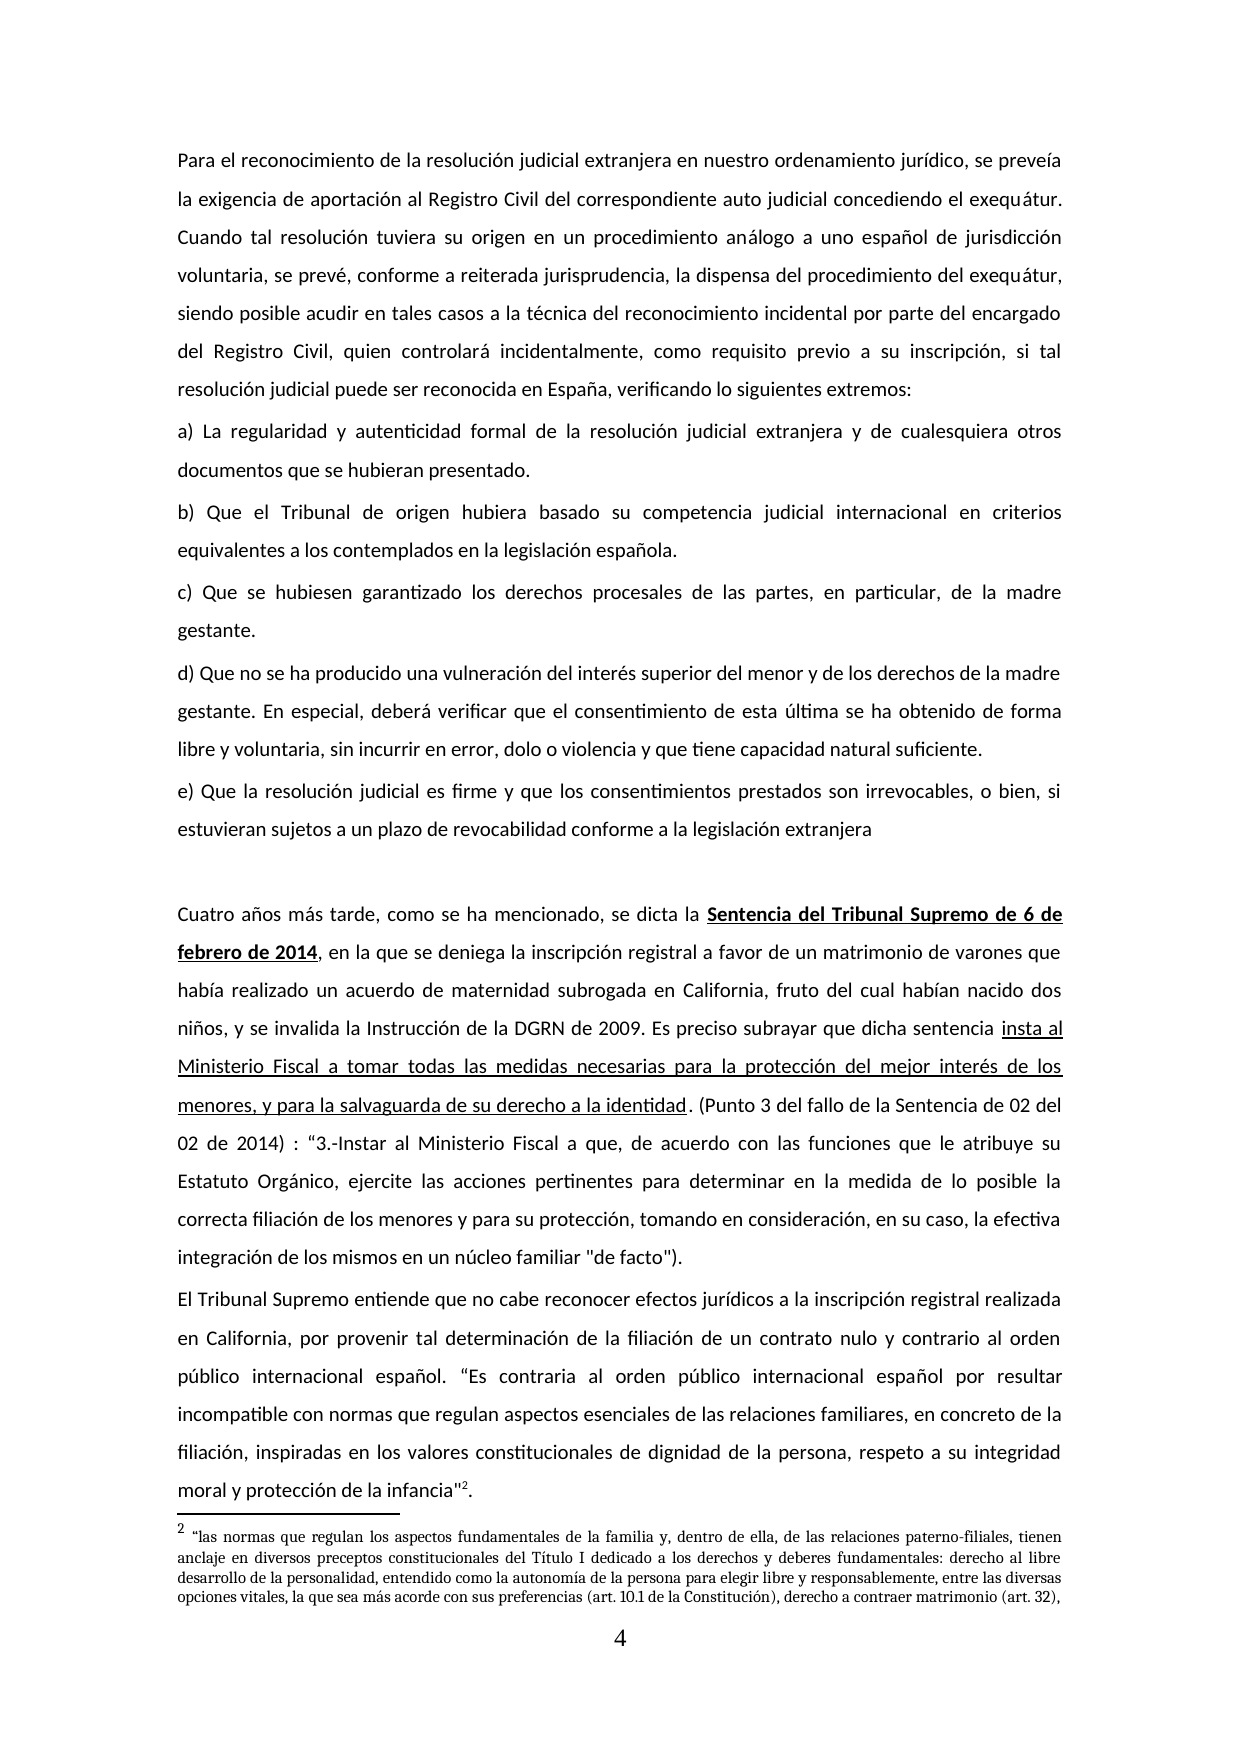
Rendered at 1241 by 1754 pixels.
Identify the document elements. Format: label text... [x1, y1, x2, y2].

text Para el reconocimiento de la resolución judicial extranjera en nuestro ordenamiento jurídico, se preveía la exigencia de aportación al Registro Civil del correspondiente auto judicial concediendo el exequátur. Cuando tal resolución tuviera su origen en un procedimiento análogo a uno español de jurisdicción voluntaria, se prevé, conforme a reiterada jurisprudencia, la dispensa del procedimiento del exequátur, siendo posible acudir en tales casos a la técnica del reconocimiento incidental por parte del encargado del Registro Civil, quien controlará incidentalmente, como requisito previo a su inscripción, si tal resolución judicial puede ser reconocida en España, verificando lo siguientes extremos: [177, 148, 1063, 402]
text Cuatro años más tarde, como se ha mencionado, se dicta la Sentencia del Tribunal Supremo de 6 de febrero de 2014, en la que se deniega la inscripción registral a favor de un matrimonio de varones que había realizado un acuerdo de maternidad subrogada en California, fruto del cual habían nacido dos niños, y se invalida la Instrucción de la DGRN de 2009. Es preciso subrayar que dicha sentencia insta al Ministerio Fiscal a tomar todas las medidas necesarias para la protección del mejor interés de los menores, y para la salvaguarda de su derecho a la identidad. (Punto 3 del fallo de la Sentencia de 02 del 02 de 2014) : “3.-Instar al Ministerio Fiscal a que, de acuerdo con las funciones que le atribuye su Estatuto Orgánico, ejercite las acciones pertinentes para determinar en la medida de lo posible la correcta filiación de los menores y para su protección, tomando en consideración, en su caso, la efectiva integración de los mismos en un núcleo familiar "de facto"). [177, 901, 1063, 1075]
text d) Que no se ha producido una vulneración del interés superior del menor y de los derechos de la madre gestante. En especial, deberá verificar que el consentimiento de esta última se ha obtenido de forma libre y voluntaria, sin incurrir en error, dolo o violencia y que tiene capacidad natural suficiente. [177, 660, 1063, 762]
text e) Que la resolución judicial es firme y que los consentimientos prestados son irrevocables, o bien, si estuvieran sujetos a un plazo de revocabilidad conforme a la legislación extranjera [177, 778, 1063, 842]
text b) Que el Tribunal de origen hubiera basado su competencia judicial internacional en criterios equivalentes a los contemplados en la legislación española. [177, 499, 1063, 563]
text a) La regularidad y autenticidad formal de la resolución judicial extranjera y de cualesquiera otros documentos que se hubieran presentado. [177, 419, 1063, 482]
text Cuatro años más tarde, como se ha mencionado, se dicta la Sentencia del Tribunal Supremo de 6 de febrero de 2014, en la que se deniega la inscripción registral a favor de un matrimonio de varones que había realizado un acuerdo de maternidad subrogada en California, fruto del cual habían nacido dos niños, y se invalida la Instrucción de la DGRN de 2009. Es preciso subrayar que dicha sentencia insta al Ministerio Fiscal a tomar todas las medidas necesarias para la protección del mejor interés de los menores, y para la salvaguarda de su derecho a la identidad. (Punto 3 del fallo de la Sentencia de 02 del 02 de 2014) : “3.-Instar al Ministerio Fiscal a que, de acuerdo con las funciones que le atribuye su Estatuto Orgánico, ejercite las acciones pertinentes para determinar en la medida de lo posible la correcta filiación de los menores y para su protección, tomando en consideración, en su caso, la efectiva integración de los mismos en un núcleo familiar "de facto"). [177, 1076, 1063, 1270]
text c) Que se hubiesen garantizado los derechos procesales de las partes, en particular, de la madre gestante. [177, 579, 1063, 643]
text El Tribunal Supremo entiende que no cabe reconocer efectos jurídicos a la inscripción registral realizada en California, por provenir tal determinación de la filiación de un contrato nulo y contrario al orden público internacional español. “Es contraria al orden público internacional español por resultar incompatible con normas que regulan aspectos esenciales de las relaciones familiares, en concreto de la filiación, inspiradas en los valores constitucionales de dignidad de la persona, respeto a su integridad moral y protección de la infancia". [177, 1287, 1063, 1503]
